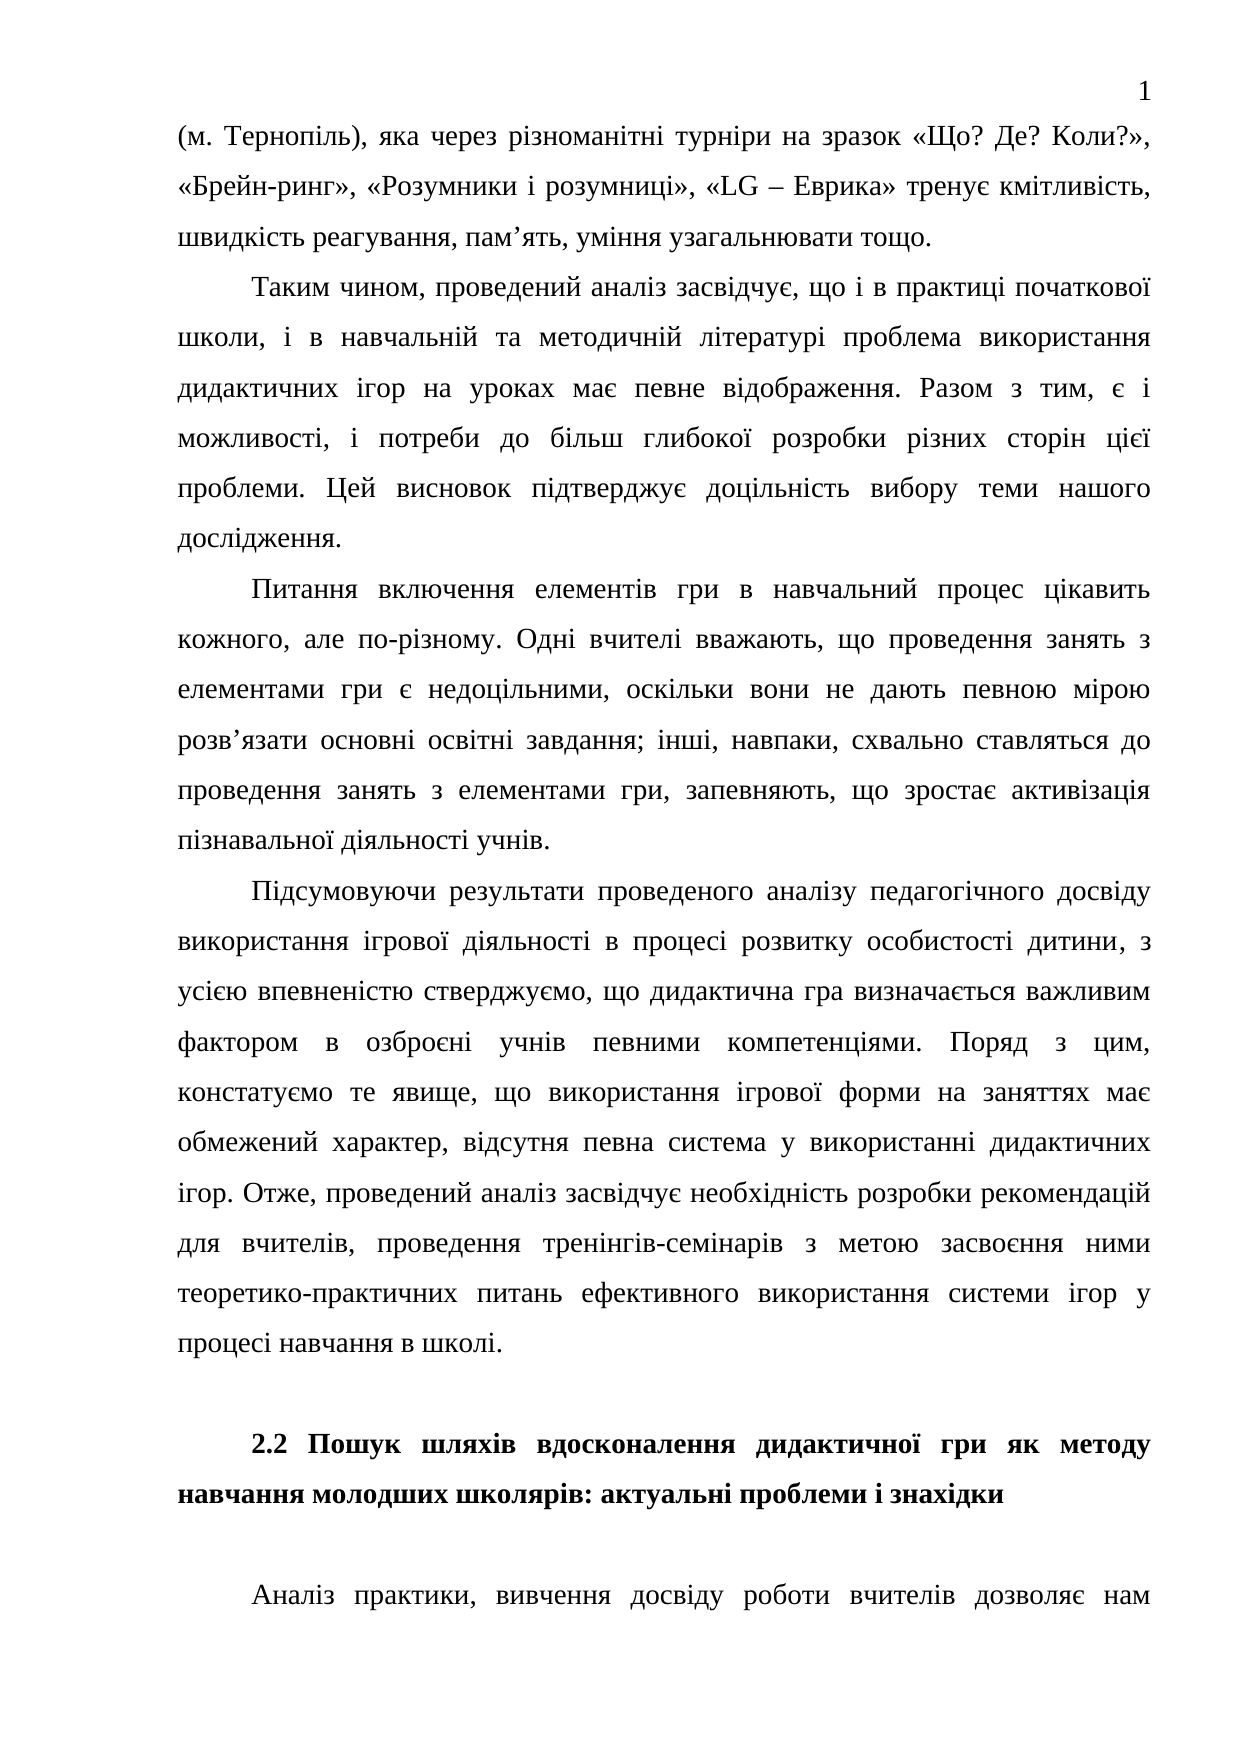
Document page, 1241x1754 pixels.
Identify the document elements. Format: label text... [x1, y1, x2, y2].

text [177, 1577, 1152, 1611]
text Підсумовуючи результати проведеного аналізу педагогічного досвіду використання ігрової діяльності в процесі розвитку особистості дитини, з усією впевненістю стверджуємо, що дидактична гра визначається важливим фактором в озброєні учнів певними компетенціями. Поряд з цим, констатуємо те явище, що використання ігрової форми на заняттях має обмежений характер, відсутня певна система у використанні дидактичних ігор. Отже, проведений аналіз засвідчує необхідність розробки рекомендацій для вчителів, проведення тренінгів-семінарів з метою засвоєння ними теоретико-практичних питань ефективного використання системи ігор у процесі навчання в школі. [177, 873, 1152, 1359]
text 2.2 Пошук шляхів вдосконалення дидактичної гри як методу навчання молодших школярів: актуальні проблеми і знахідки [177, 1426, 1152, 1510]
text Таким чином, проведений аналіз засвідчує, що і в практиці початкової школи, і в навчальній та методичній літературі проблема використання дидактичних ігор на уроках має певне відображення. Разом з тим, є і можливості, і потреби до більш глибокої розробки різних сторін цієї проблеми. Цей висновок підтверджує доцільність вибору теми нашого дослідження. [177, 269, 1152, 554]
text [177, 118, 1152, 252]
text Питання включення елементів гри в навчальний процес цікавить кожного, але по-різному. Одні вчителі вважають, що проведення занять з елементами гри є недоцільними, оскільки вони не дають певною мірою розв’язати основні освітні завдання; інші, навпаки, схвально ставляться до проведення занять з елементами гри, запевняють, що зростає активізація пізнавальної діяльності учнів. [177, 571, 1152, 856]
